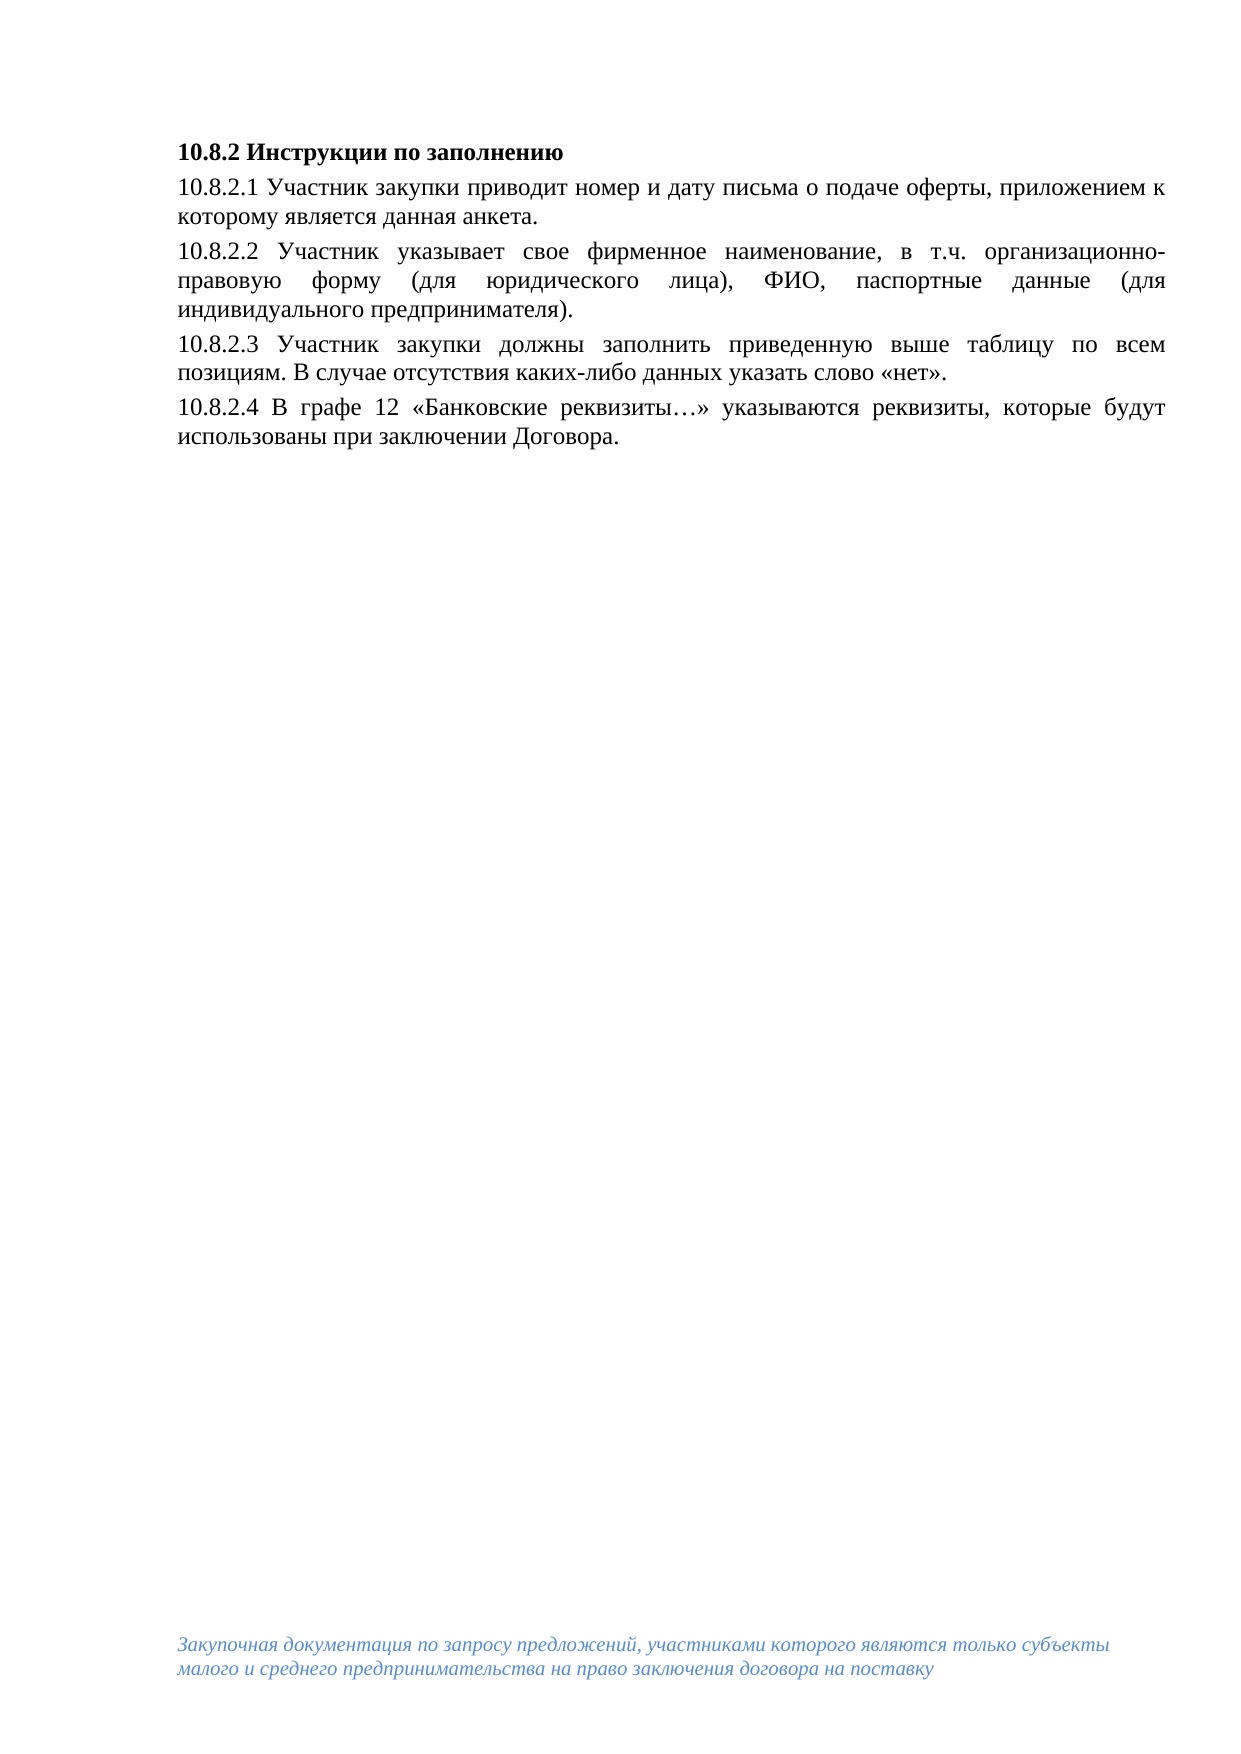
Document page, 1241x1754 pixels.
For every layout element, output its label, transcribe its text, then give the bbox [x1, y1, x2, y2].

text 10.8.2.2 Участник указывает свое фирменное наименование, в т.ч. организационно-правовую форму (для юридического лица), ФИО, паспортные данные (для индивидуального предпринимателя). [177, 236, 1167, 322]
text 10.8.2.1 Участник закупки приводит номер и дату письма о подаче оферты, приложением к которому является данная анкета. [177, 172, 1167, 230]
text 10.8.2 Инструкции по заполнению [177, 137, 1167, 166]
text 10.8.2.4 В графе 12 «Банковские реквизиты…» указываются реквизиты, которые будут использованы при заключении Договора. [177, 392, 1167, 450]
text 10.8.2.3 Участник закупки должны заполнить приведенную выше таблицу по всем позициям. В случае отсутствия каких-либо данных указать слово «нет». [177, 329, 1167, 386]
